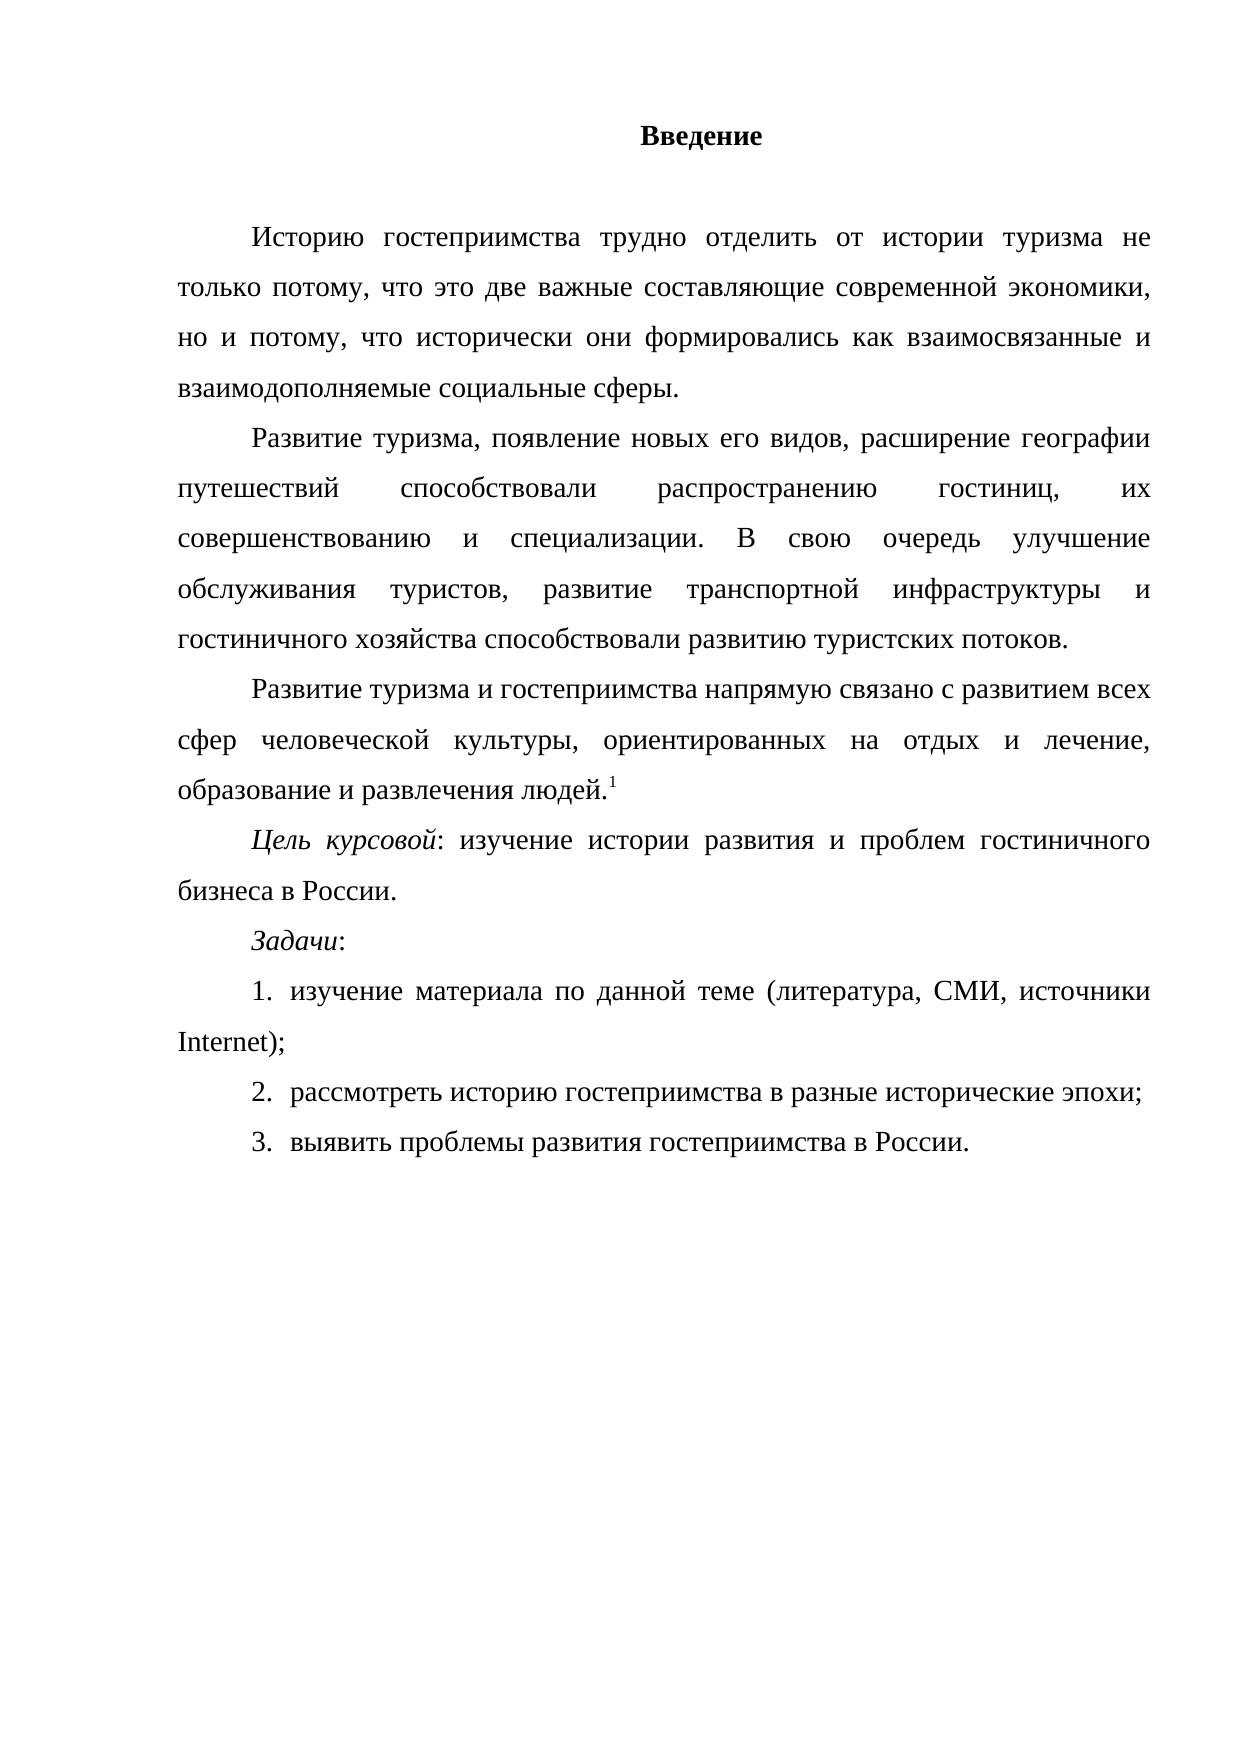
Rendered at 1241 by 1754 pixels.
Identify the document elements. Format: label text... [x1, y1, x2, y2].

text Развитие туризма и гостеприимства напрямую связано с развитием всех сфер человеческой культуры, ориентированных на отдых и лечение, образование и развлечения людей.1 [177, 672, 1152, 806]
list изучение материала по данной теме (литература, СМИ, источники Internet); [177, 973, 1152, 1057]
text Развитие туризма, появление новых его видов, расширение географии путешествий способствовали распространению гостиниц, их совершенствованию и специализации. В свою очередь улучшение обслуживания туристов, развитие транспортной инфраструктуры и гостиничного хозяйства способствовали развитию туристских потоков. [177, 420, 1152, 655]
text Задачи: [177, 923, 1152, 957]
list рассмотреть историю гостеприимства в разные исторические эпохи; [177, 1074, 1152, 1108]
text Введение [177, 118, 1152, 152]
text Историю гостеприимства трудно отделить от истории туризма не только потому, что это две важные составляющие современной экономики, но и потому, что исторически они формировались как взаимосвязанные и взаимодополняемые социальные сферы. [177, 219, 1152, 403]
text Цель курсовой: изучение истории развития и проблем гостиничного бизнеса в России. [177, 822, 1152, 906]
list выявить проблемы развития гостеприимства в России. [177, 1124, 1152, 1158]
